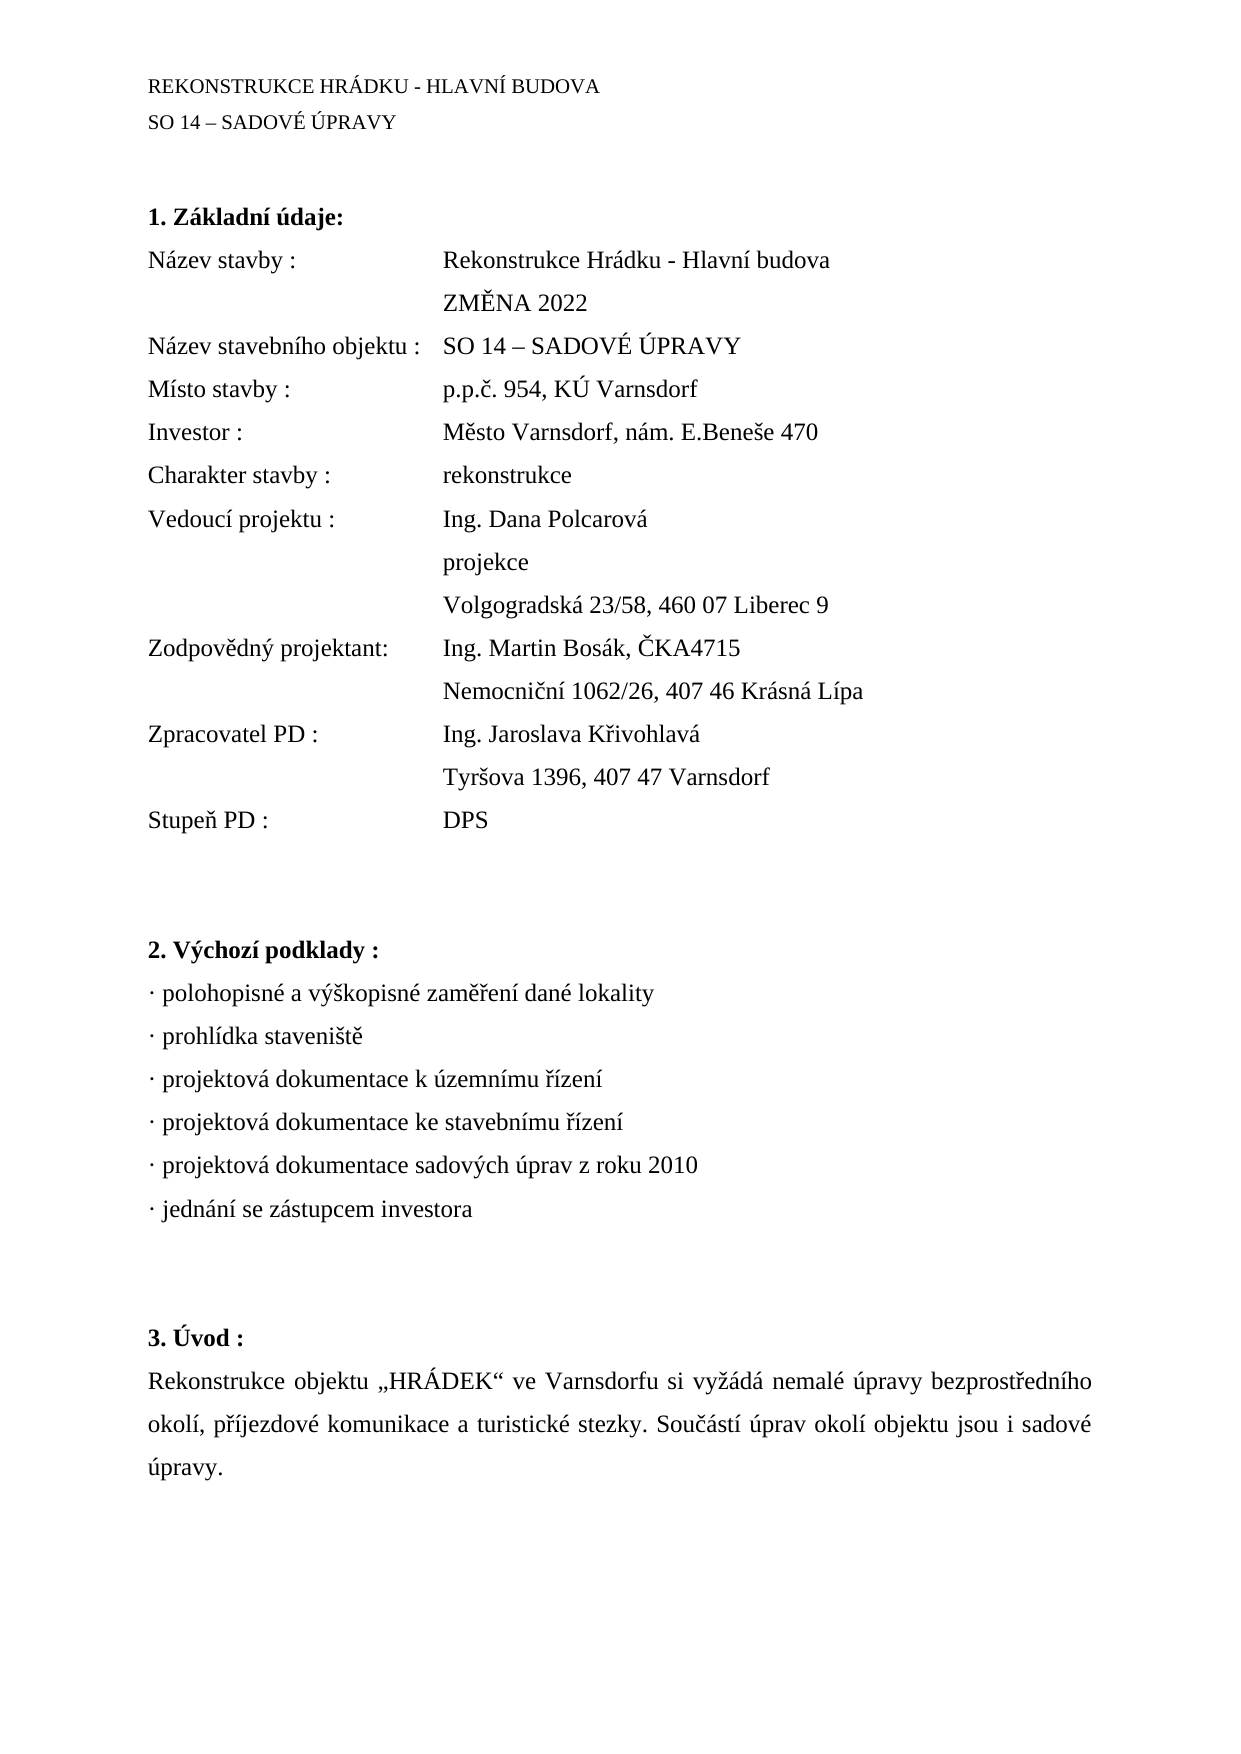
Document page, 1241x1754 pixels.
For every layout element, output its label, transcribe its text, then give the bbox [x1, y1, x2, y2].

text Název stavby : Rekonstrukce Hrádku - Hlavní budova [148, 245, 1093, 274]
text Vedoucí projektu : Ing. Dana Polcarová [148, 504, 1093, 532]
text · projektová dokumentace k územnímu řízení [148, 1064, 1093, 1093]
text · projektová dokumentace ke stavebnímu řízení [148, 1107, 1093, 1136]
text Investor : Město Varnsdorf, nám. E.Beneše 470 [148, 417, 1093, 446]
text Název stavebního objektu : SO 14 – SADOVÉ ÚPRAVY [148, 331, 1093, 360]
text Volgogradská 23/58, 460 07 Liberec 9 [148, 590, 1093, 619]
text 3. Úvod : [148, 1323, 1093, 1352]
text ZMĚNA 2022 [148, 288, 1093, 317]
text · prohlídka staveniště [148, 1021, 1093, 1050]
text 2. Výchozí podklady : [148, 935, 1093, 964]
text · projektová dokumentace sadových úprav z roku 2010 [148, 1151, 1093, 1179]
text Charakter stavby : rekonstrukce [148, 461, 1093, 489]
text · jednání se zástupcem investora [148, 1194, 1093, 1222]
text Tyršova 1396, 407 47 Varnsdorf [148, 762, 1093, 791]
text Místo stavby : p.p.č. 954, KÚ Varnsdorf [148, 374, 1093, 403]
text · polohopisné a výškopisné zaměření dané lokality [148, 978, 1093, 1007]
text 1. Základní údaje: [148, 202, 1093, 231]
text Zpracovatel PD : Ing. Jaroslava Křivohlavá [148, 719, 1093, 748]
text Zodpovědný projektant: Ing. Martin Bosák, ČKA4715 [148, 633, 1093, 662]
text projekce [148, 547, 1093, 576]
text Rekonstrukce objektu „HRÁDEK“ ve Varnsdorfu si vyžádá nemalé úpravy bezprostředního okolí, příjezdové komunikace a turistické stezky. Součástí úprav okolí objektu jsou i sadové úpravy. [148, 1366, 1093, 1481]
text Stupeň PD : DPS [148, 806, 1093, 834]
text Nemocniční 1062/26, 407 46 Krásná Lípa [148, 676, 1093, 705]
